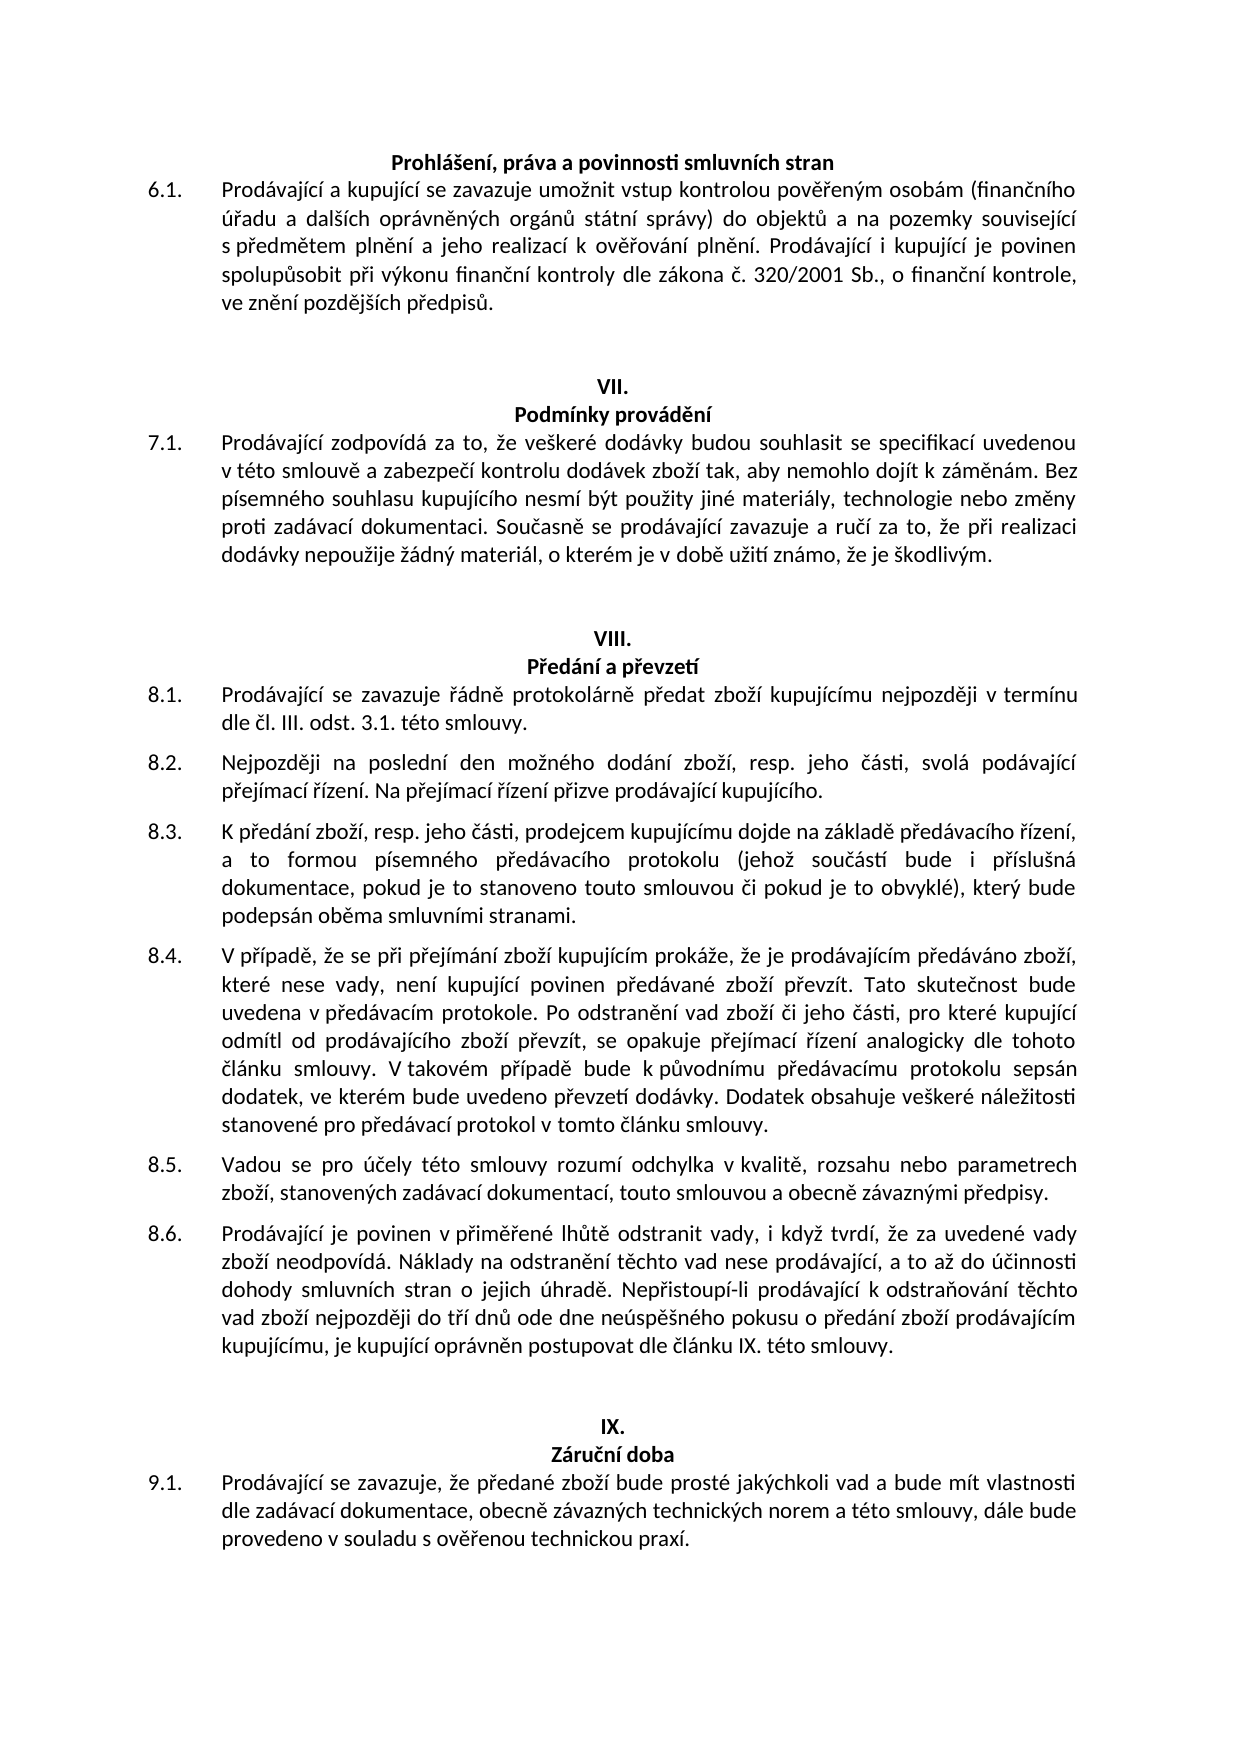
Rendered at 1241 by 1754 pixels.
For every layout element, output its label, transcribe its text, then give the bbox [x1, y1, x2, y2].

text VIII. [148, 624, 1078, 652]
text Předání a převzetí [148, 652, 1078, 680]
text 8.4. V případě, že se při přejímání zboží kupujícím prokáže, že je prodávajícím předáváno zboží, které nese vady, není kupující povinen předávané zboží převzít. Tato skutečnost bude uvedena v předávacím protokole. Po odstranění vad zboží či jeho části, pro které kupující odmítl od prodávajícího zboží převzít, se opakuje přejímací řízení analogicky dle tohoto článku smlouvy. V takovém případě bude k původnímu předávacímu protokolu sepsán dodatek, ve kterém bude uvedeno převzetí dodávky. Dodatek obsahuje veškeré náležitosti stanovené pro předávací protokol v tomto článku smlouvy. [148, 942, 1078, 1138]
text IX. [148, 1412, 1078, 1440]
text 8.1. Prodávající se zavazuje řádně protokolárně předat zboží kupujícímu nejpozději v termínu dle čl. III. odst. 3.1. této smlouvy. [148, 680, 1078, 736]
text Prohlášení, práva a povinnosti smluvních stran [148, 148, 1078, 176]
text 7.1. Prodávající zodpovídá za to, že veškeré dodávky budou souhlasit se specifikací uvedenou v této smlouvě a zabezpečí kontrolu dodávek zboží tak, aby nemohlo dojít k záměnám. Bez písemného souhlasu kupujícího nesmí být použity jiné materiály, technologie nebo změny proti zadávací dokumentaci. Současně se prodávající zavazuje a ručí za to, že při realizaci dodávky nepoužije žádný materiál, o kterém je v době užití známo, že je škodlivým. [148, 428, 1078, 568]
text 8.2. Nejpozději na poslední den možného dodání zboží, resp. jeho části, svolá podávající přejímací řízení. Na přejímací řízení přizve prodávající kupujícího. [148, 748, 1078, 804]
text VII. [148, 372, 1078, 400]
text 8.6. Prodávající je povinen v přiměřené lhůtě odstranit vady, i když tvrdí, že za uvedené vady zboží neodpovídá. Náklady na odstranění těchto vad nese prodávající, a to až do účinnosti dohody smluvních stran o jejich úhradě. Nepřistoupí-li prodávající k odstraňování těchto vad zboží nejpozději do tří dnů ode dne neúspěšného pokusu o předání zboží prodávajícím kupujícímu, je kupující oprávněn postupovat dle článku IX. této smlouvy. [148, 1219, 1078, 1359]
text Záruční doba [148, 1440, 1078, 1468]
text Podmínky provádění [148, 400, 1078, 428]
text 8.3. K předání zboží, resp. jeho části, prodejcem kupujícímu dojde na základě předávacího řízení, a to formou písemného předávacího protokolu (jehož součástí bude i příslušná dokumentace, pokud je to stanoveno touto smlouvou či pokud je to obvyklé), který bude podepsán oběma smluvními stranami. [148, 817, 1078, 929]
text 8.5. Vadou se pro účely této smlouvy rozumí odchylka v kvalitě, rozsahu nebo parametrech zboží, stanovených zadávací dokumentací, touto smlouvou a obecně závaznými předpisy. [148, 1150, 1078, 1206]
text 6.1. Prodávající a kupující se zavazuje umožnit vstup kontrolou pověřeným osobám (finančního úřadu a dalších oprávněných orgánů státní správy) do objektů a na pozemky související s předmětem plnění a jeho realizací k ověřování plnění. Prodávající i kupující je povinen spolupůsobit při výkonu finanční kontroly dle zákona č. 320/2001 Sb., o finanční kontrole, ve znění pozdějších předpisů. [148, 176, 1078, 316]
text 9.1. Prodávající se zavazuje, že předané zboží bude prosté jakýchkoli vad a bude mít vlastnosti dle zadávací dokumentace, obecně závazných technických norem a této smlouvy, dále bude provedeno v souladu s ověřenou technickou praxí. [148, 1468, 1078, 1552]
